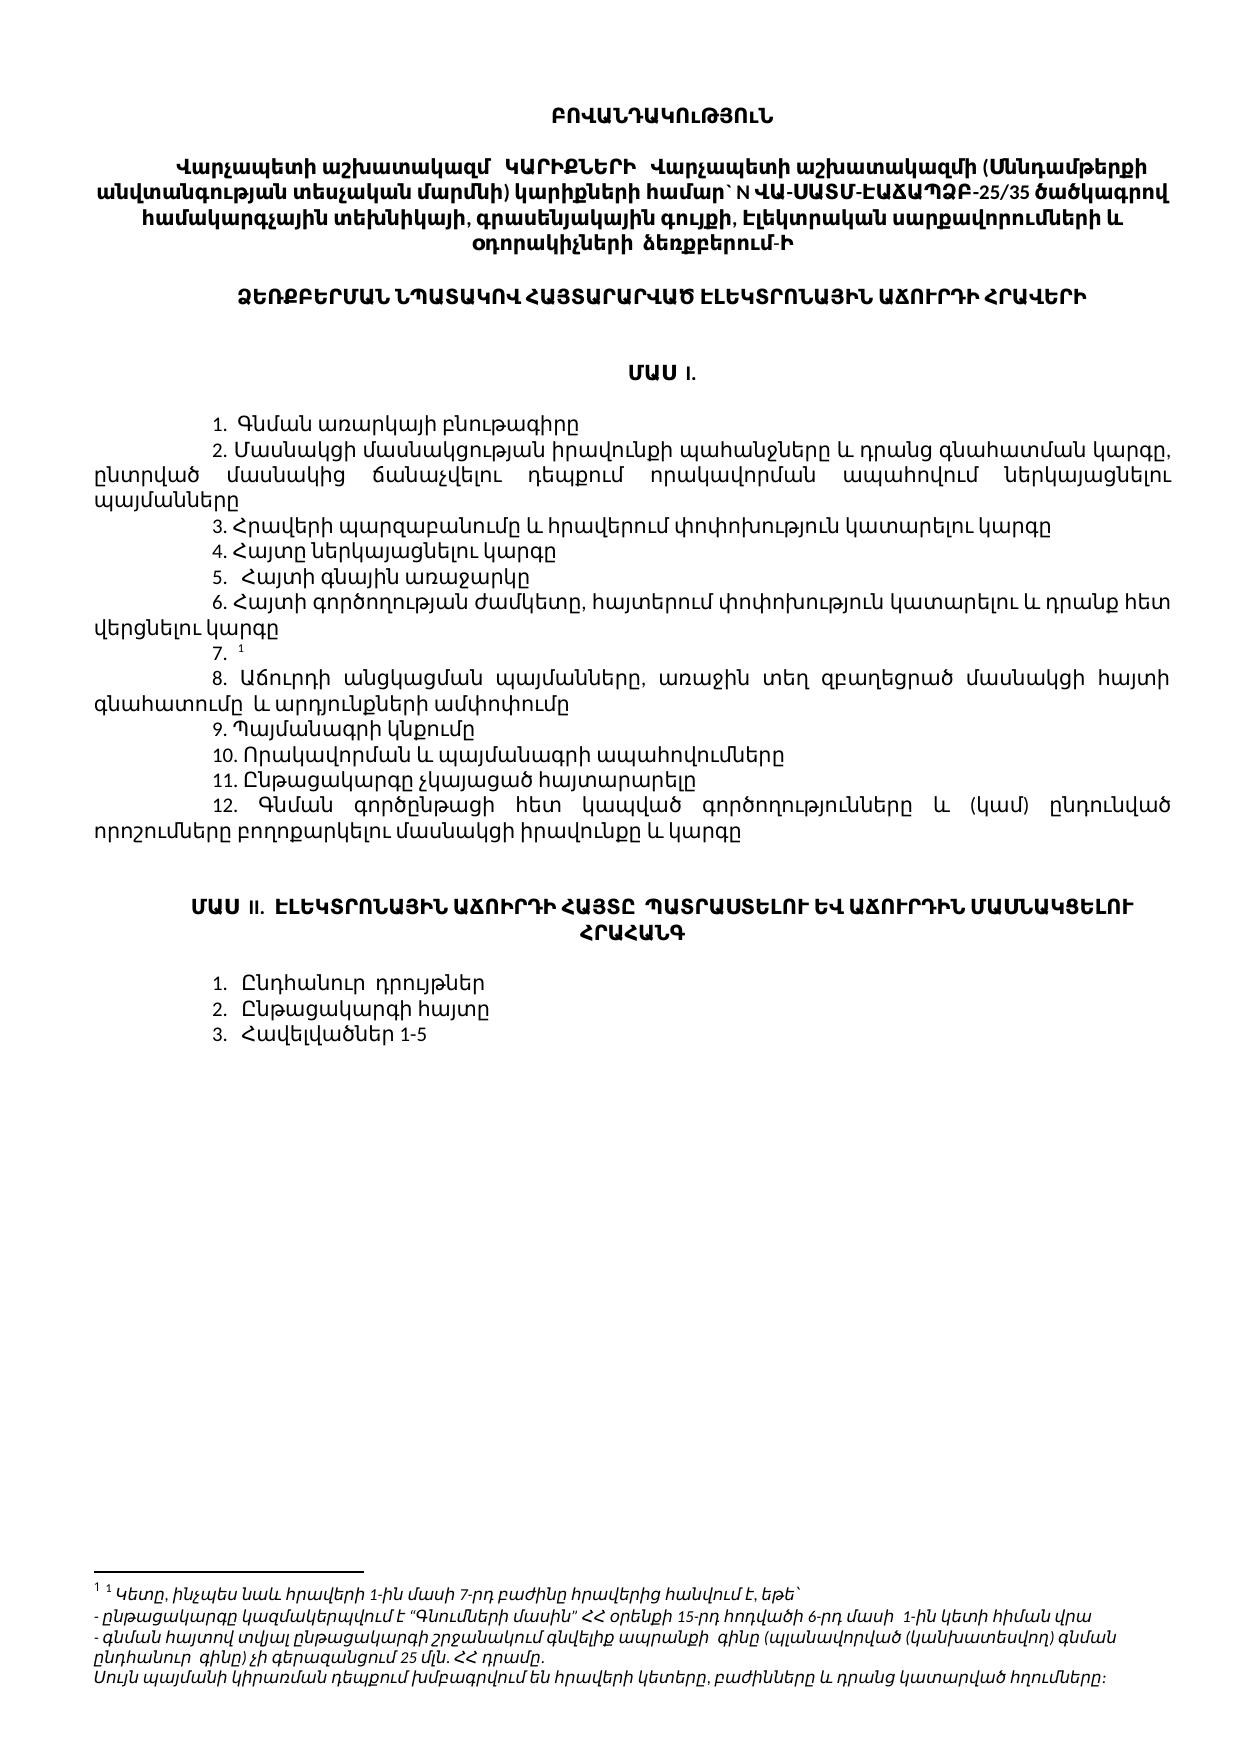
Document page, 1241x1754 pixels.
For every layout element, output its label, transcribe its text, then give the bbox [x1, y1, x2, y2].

text 2. Մասնակցի մասնակցության իրավունքի պահանջները և դրանց գնահատման կարգը, ընտրված մասնակից ճանաչվելու դեպքում որակավորման ապահովում ներկայացնելու պայմանները [94, 437, 1171, 513]
text 3. Հրավերի պարզաբանումը և հրավերում փոփոխություն կատարելու կարգը [94, 513, 1171, 538]
text ՄԱՍ II. ԷԼԵԿՏՐՈՆԱՅԻՆ ԱՃՈԻՐԴԻ ՀԱՅՏԸ ՊԱՏՐԱՍՏԵԼՈՒ ԵՎ ԱՃՈՒՐԴԻՆ ՄԱՍՆԱԿՑԵԼՈՒ ՀՐԱՀԱՆԳ [94, 894, 1171, 945]
text 12. Գնման գործընթացի հետ կապված գործողությունները և (կամ) ընդունված որոշումները բողոքարկելու մասնակցի իրավունքը և կարգը [94, 793, 1171, 843]
text 6. Հայտի գործողության ժամկետը, հայտերում փոփոխություն կատարելու և դրանք հետ վերցնելու կարգը [94, 589, 1171, 640]
text ՁԵՌՔԲԵՐՄԱՆ ՆՊԱՏԱԿՈՎ ՀԱՅՏԱՐԱՐՎԱԾ ԷԼԵԿՏՐՈՆԱՅԻՆ ԱՃՈՒՐԴԻ ՀՐԱՎԵՐԻ [94, 284, 1171, 310]
text 11. Ընթացակարգը չկայացած հայտարարելը [94, 767, 1171, 793]
text 3. Հավելվածներ 1-5 [94, 1021, 1171, 1047]
text Վարչապետի աշխատակազմ ԿԱՐԻՔՆԵՐԻ Վարչապետի աշխատակազմի (Սննդամթերքի անվտանգության տեսչական մարմնի) կարիքների համար` N ՎԱ-ՍԱՏՄ-ԷԱՃԱՊՁԲ-25/35 ծածկագրով համակարգչային տեխնիկայի, գրասենյակային գույքի, Էլեկտրական սարքավորումների և օդորակիչների ձեռքբերում-Ի [94, 154, 1171, 256]
text ԲՈՎԱՆԴԱԿՈւԹՅՈւՆ [94, 103, 1171, 128]
text 2. Ընթացակարգի հայտը [94, 996, 1171, 1021]
text 8. Աճուրդի անցկացման պայմանները, առաջին տեղ զբաղեցրած մասնակցի հայտի գնահատումը և արդյունքների ամփոփումը [94, 666, 1171, 716]
text 1. Գնման առարկայի բնութագիրը [94, 411, 1171, 437]
text 4. Հայտը ներկայացնելու կարգը [94, 538, 1171, 564]
text 10. Որակավորման և պայմանագրի ապահովումները [94, 742, 1171, 767]
text 5. Հայտի գնային առաջարկը [94, 564, 1171, 589]
text 9. Պայմանագրի կնքումը [94, 716, 1171, 742]
text 1. Ընդհանուր դրույթներ [94, 971, 1171, 996]
text ՄԱՍ I. [94, 361, 1171, 386]
text 7. 1 [94, 640, 1171, 666]
